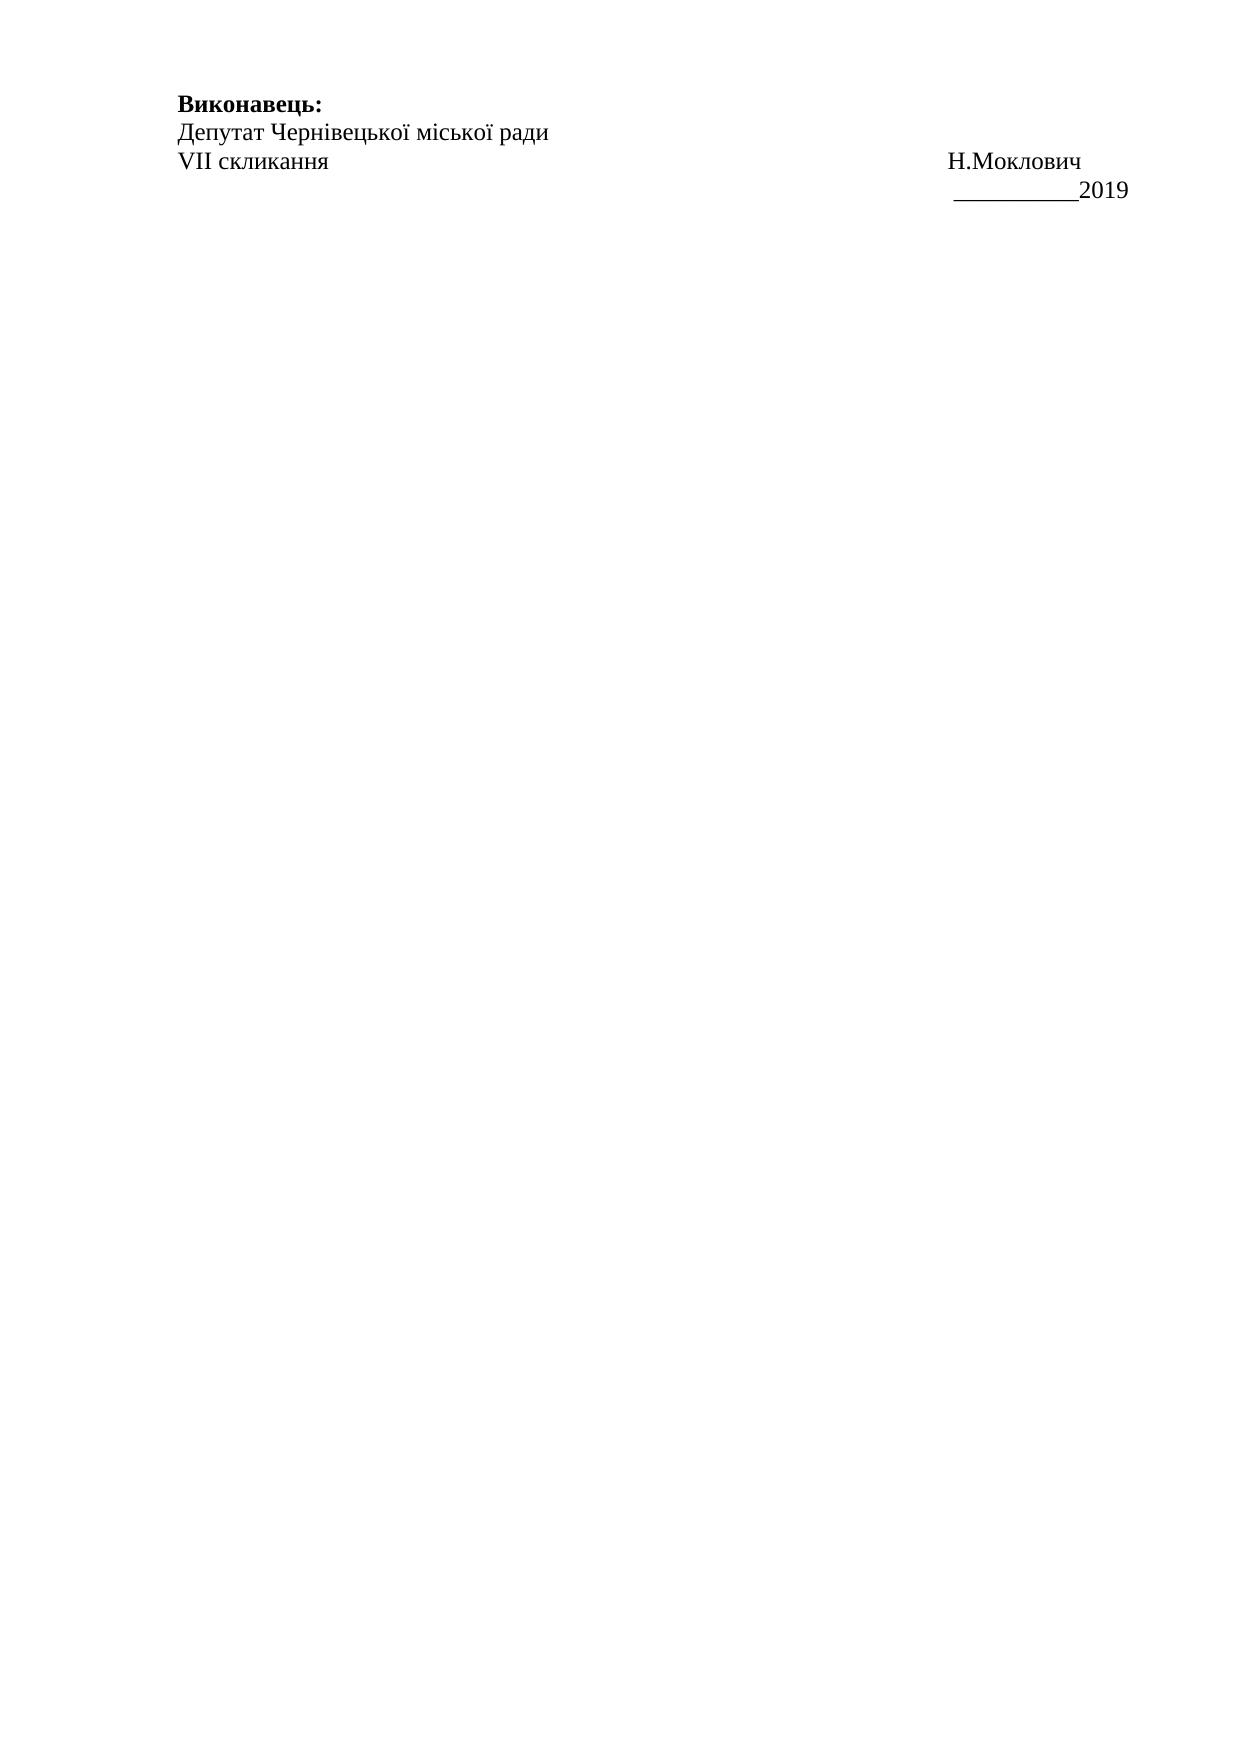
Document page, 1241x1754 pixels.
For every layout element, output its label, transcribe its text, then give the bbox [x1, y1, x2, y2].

text Депутат Чернівецької міської ради VІІ скликання Н.Моклович [177, 117, 1190, 175]
text Виконавець: [177, 89, 1190, 117]
text __________2019 [177, 175, 1190, 204]
